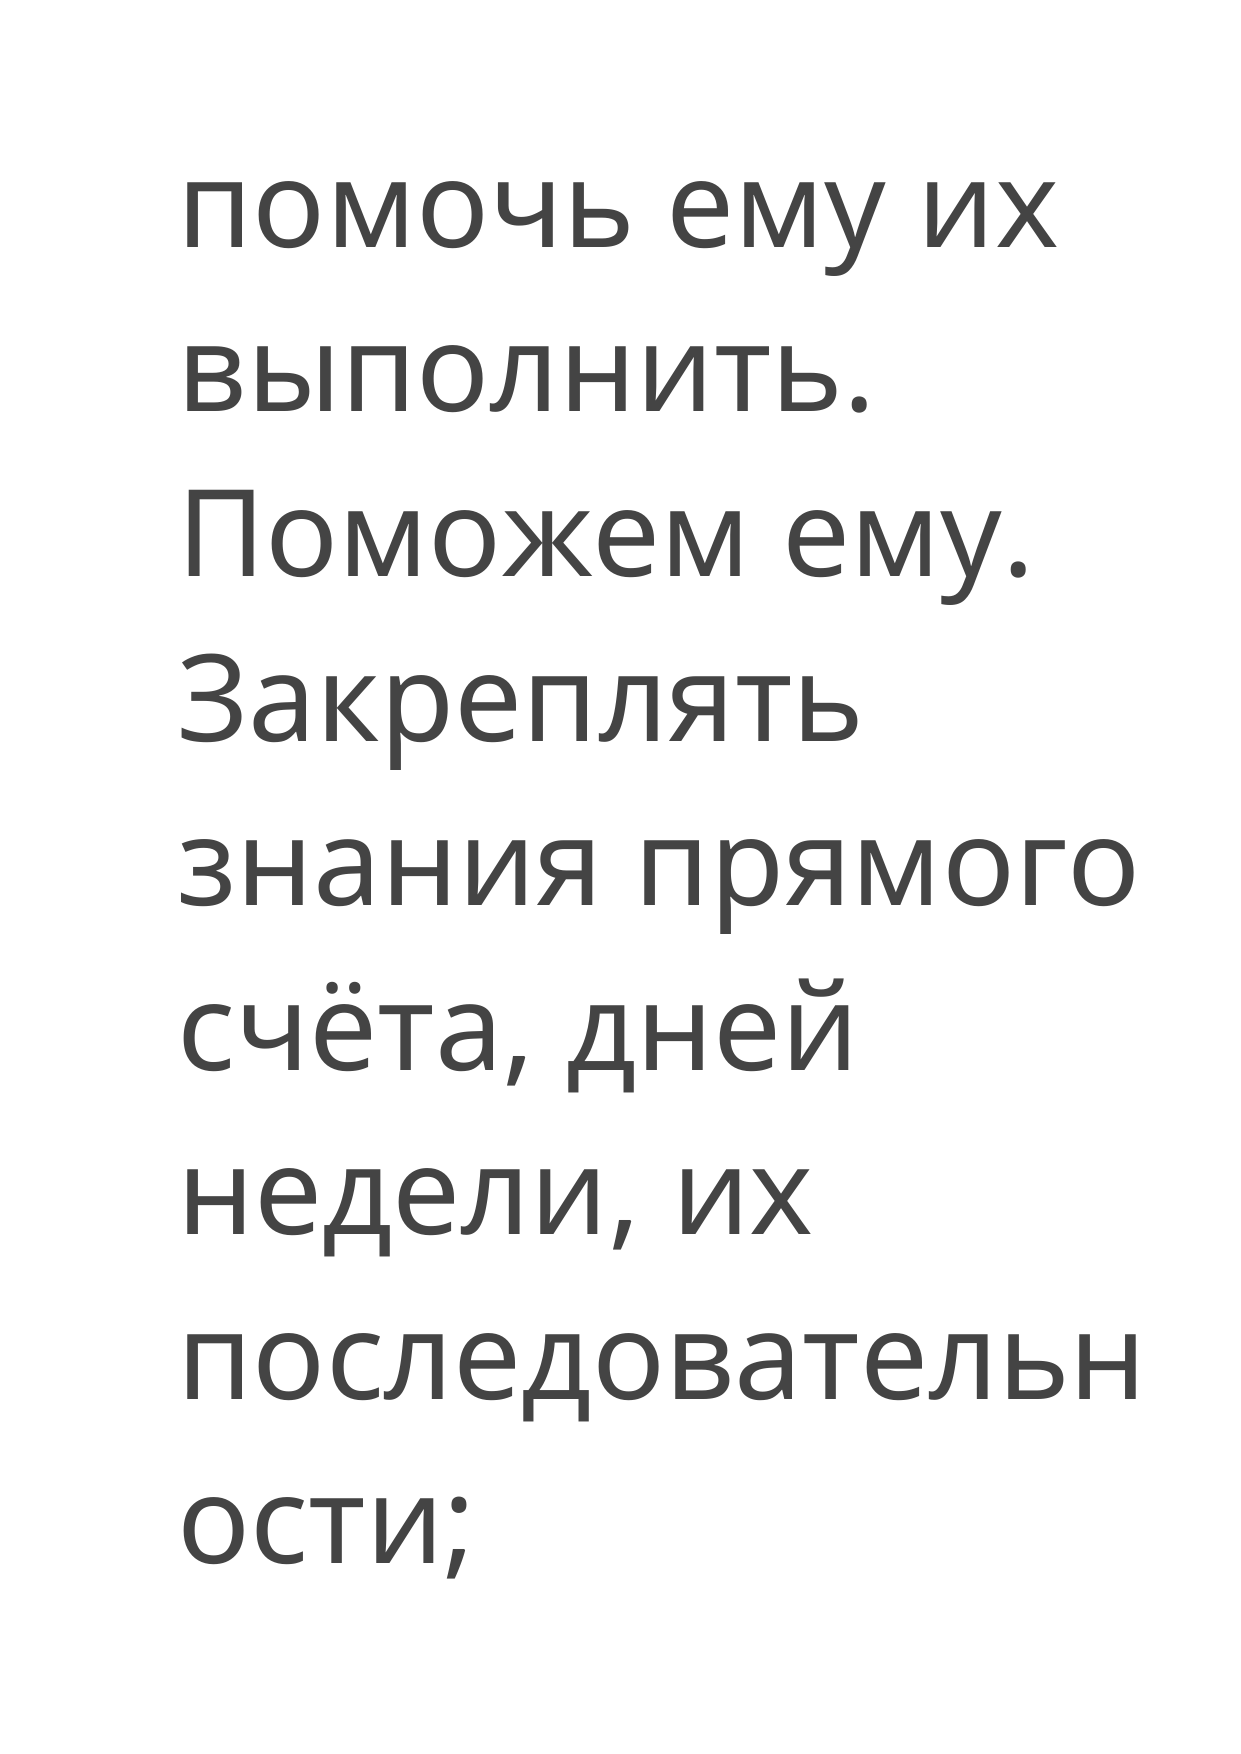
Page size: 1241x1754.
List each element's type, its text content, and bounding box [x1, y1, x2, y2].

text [177, 118, 1152, 612]
text Закреплять знания прямого счёта, дней недели, их последовательности; [177, 612, 1152, 1599]
